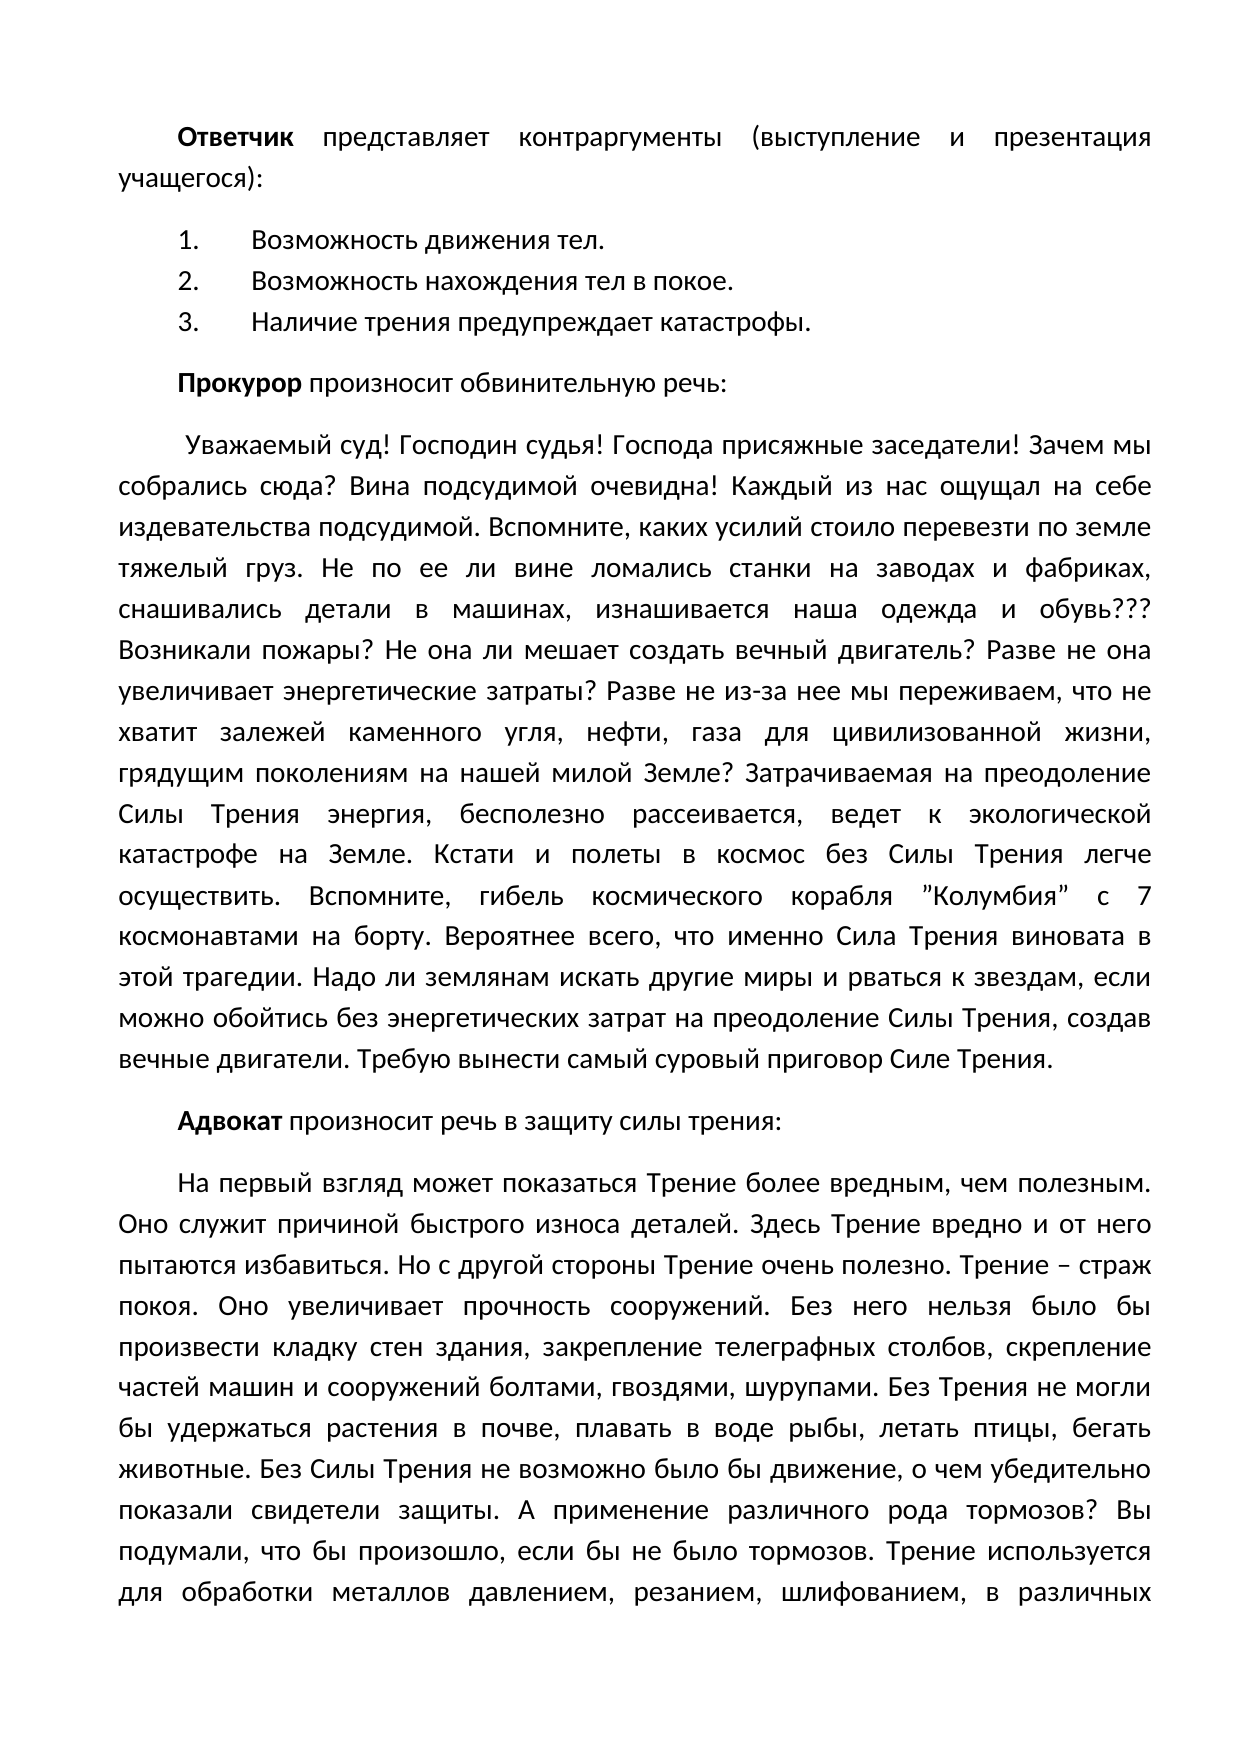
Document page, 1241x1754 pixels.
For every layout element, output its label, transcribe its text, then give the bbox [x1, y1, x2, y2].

text Уважаемый суд! Господин судья! Господа присяжные заседатели! Зачем мы собрались сюда? Вина подсудимой очевидна! Каждый из нас ощущал на себе издевательства подсудимой. Вспомните, каких усилий стоило перевезти по земле тяжелый груз. Не по ее ли вине ломались станки на заводах и фабриках, снашивались детали в машинах, изнашивается наша одежда и обувь??? Возникали пожары? Не она ли мешает создать вечный двигатель? Разве не она увеличивает энергетические затраты? Разве не из-за нее мы переживаем, что не хватит залежей каменного угля, нефти, газа для цивилизованной жизни, грядущим поколениям на нашей милой Земле? Затрачиваемая на преодоление Силы Трения энергия, бесполезно рассеивается, ведет к экологической катастрофе на Земле. Кстати и полеты в космос без Силы Трения легче осуществить. Вспомните, гибель космического корабля ”Колумбия” с 7 космонавтами на борту. Вероятнее всего, что именно Сила Трения виновата в этой трагедии. Надо ли землянам искать другие миры и рваться к звездам, если можно обойтись без энергетических затрат на преодоление Силы Трения, создав вечные двигатели. Требую вынести самый суровый приговор Силе Трения. [118, 426, 1152, 1076]
text Прокурор произносит обвинительную речь: [118, 364, 1152, 400]
list Наличие трения предупреждает катастрофы. [118, 303, 1152, 338]
list Возможность движения тел. [118, 221, 1152, 256]
text Адвокат произносит речь в защиту силы трения: [118, 1102, 1152, 1138]
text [118, 1164, 1152, 1609]
text Ответчик представляет контраргументы (выступление и презентация учащегося): [118, 118, 1152, 195]
list Возможность нахождения тел в покое. [118, 262, 1152, 297]
